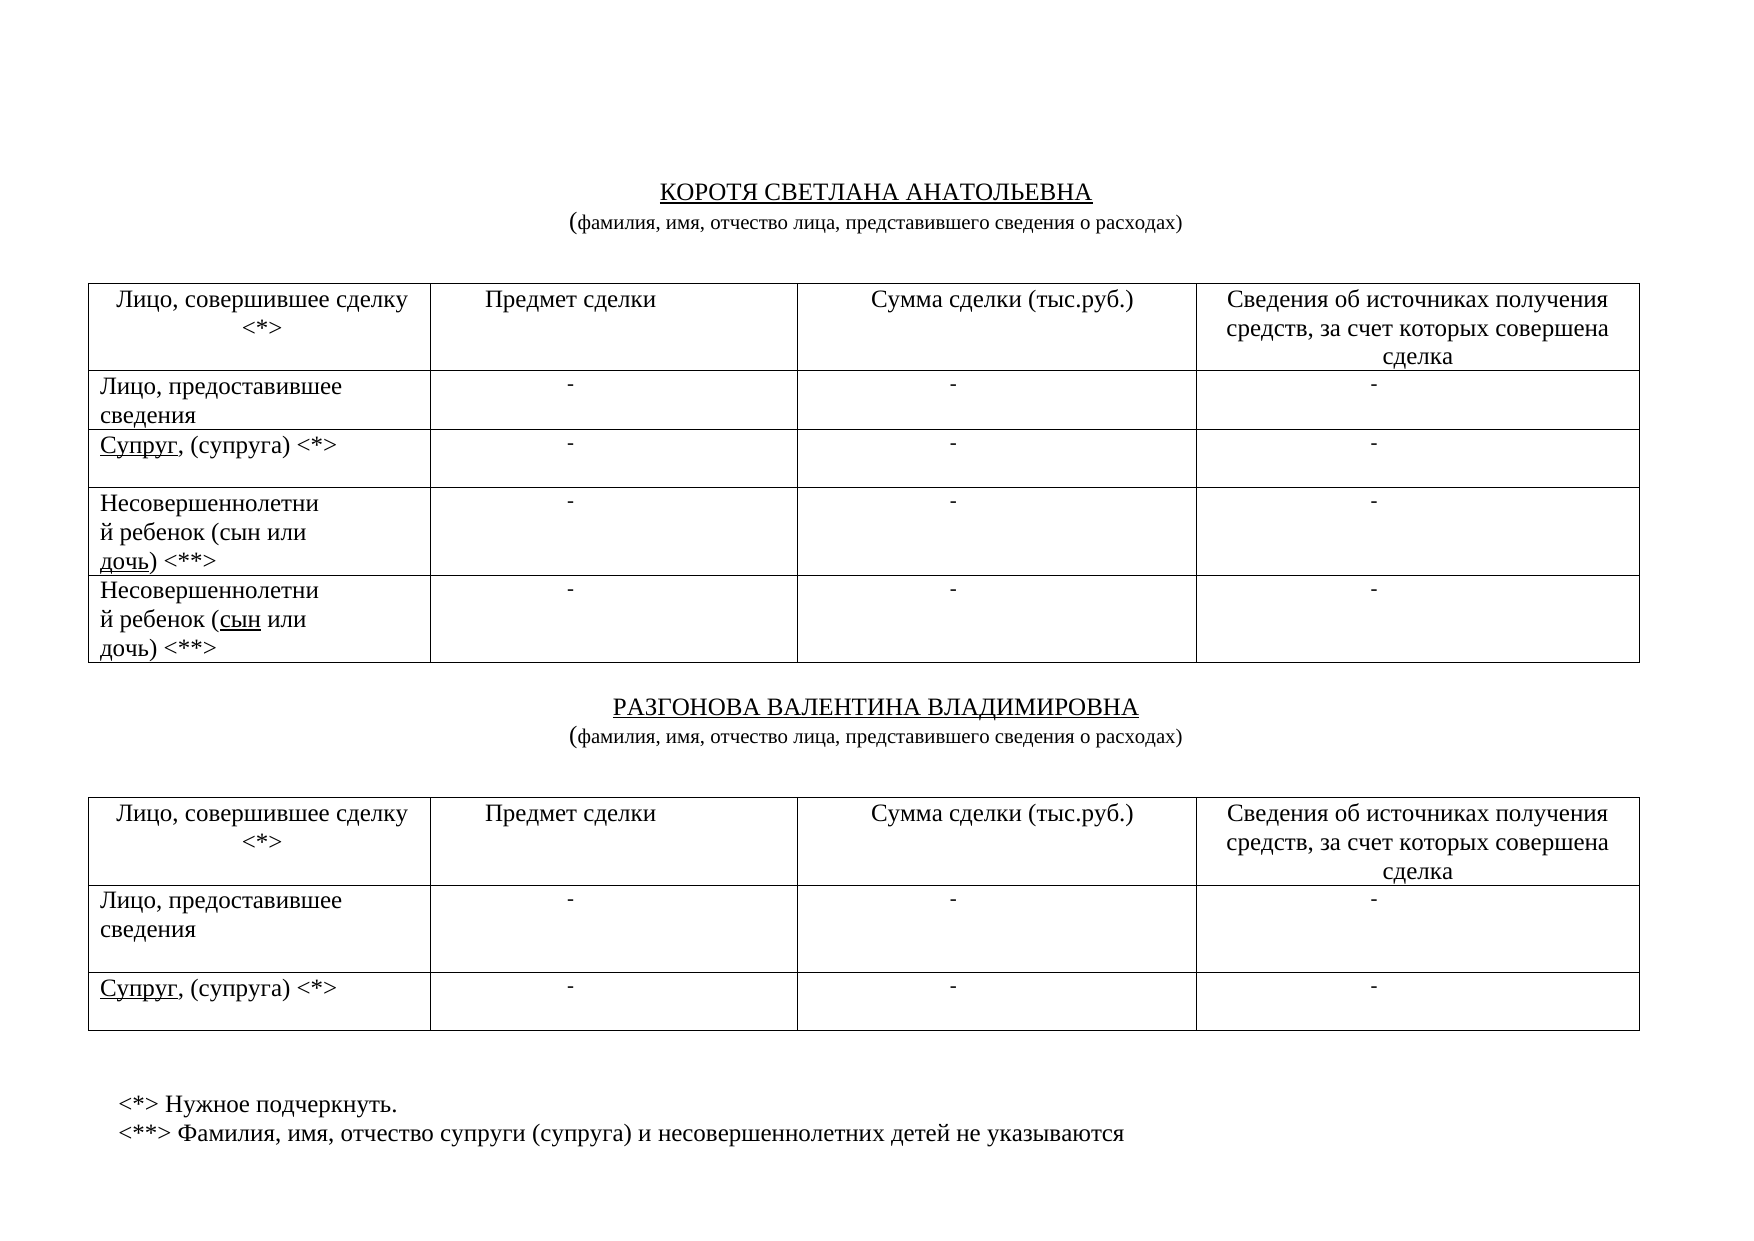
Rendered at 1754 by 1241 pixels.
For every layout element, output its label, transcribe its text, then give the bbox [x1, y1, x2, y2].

table_cell - [1197, 488, 1639, 574]
text РАЗГОНОВА ВАЛЕНТИНА ВЛАДИМИРОВНА [203, 692, 1548, 720]
table_cell Лицо, предоставившее сведения [89, 886, 430, 972]
table_cell - [798, 488, 1196, 574]
table_cell - [431, 488, 797, 574]
table_header Предмет сделки [431, 284, 797, 370]
table_header Лицо, совершившее сделку ˂*˃ [89, 284, 430, 370]
table_cell - [431, 973, 797, 1030]
text ˂*˃ Нужное подчеркнуть. [118, 1089, 1636, 1118]
table_cell - [798, 973, 1196, 1030]
table_header Сведения об источниках получения средств, за счет которых совершена сделка [1197, 284, 1639, 370]
table_cell - [1197, 430, 1639, 487]
table_cell - [798, 371, 1196, 429]
table_cell - [798, 576, 1196, 662]
table_header Сведения об источниках получения средств, за счет которых совершена сделка [1197, 798, 1639, 884]
table_cell - [798, 430, 1196, 487]
table_cell - [1197, 886, 1639, 972]
table_cell - [1197, 973, 1639, 1030]
text (фамилия, имя, отчество лица, представившего сведения о расходах) [203, 206, 1548, 235]
text (фамилия, имя, отчество лица, представившего сведения о расходах) [203, 720, 1548, 749]
table_header Предмет сделки [431, 798, 797, 884]
table_header Сумма сделки (тыс.руб.) [798, 798, 1196, 884]
table_cell Супруг, (супруга) ˂*˃ [89, 973, 430, 1030]
text КОРОТЯ СВЕТЛАНА АНАТОЛЬЕВНА [203, 177, 1548, 206]
table_cell - [1197, 576, 1639, 662]
table_cell - [431, 576, 797, 662]
table_cell - [1197, 371, 1639, 429]
text ˂**˃ Фамилия, имя, отчество супруги (супруга) и несовершеннолетних детей не указываются [118, 1118, 1636, 1146]
table_header Лицо, совершившее сделку ˂*˃ [89, 798, 430, 884]
table_cell Лицо, предоставившее сведения [89, 371, 430, 429]
table_cell Супруг, (супруга) ˂*˃ [89, 430, 430, 487]
table_header Сумма сделки (тыс.руб.) [798, 284, 1196, 370]
table_cell Несовершеннолетний ребенок (сын или дочь) ˂**˃ [89, 488, 430, 574]
table_cell - [431, 430, 797, 487]
table_cell - [431, 886, 797, 972]
table_cell - [431, 371, 797, 429]
table_cell - [798, 886, 1196, 972]
table_cell Несовершеннолетний ребенок (сын или дочь) ˂**˃ [89, 576, 430, 662]
